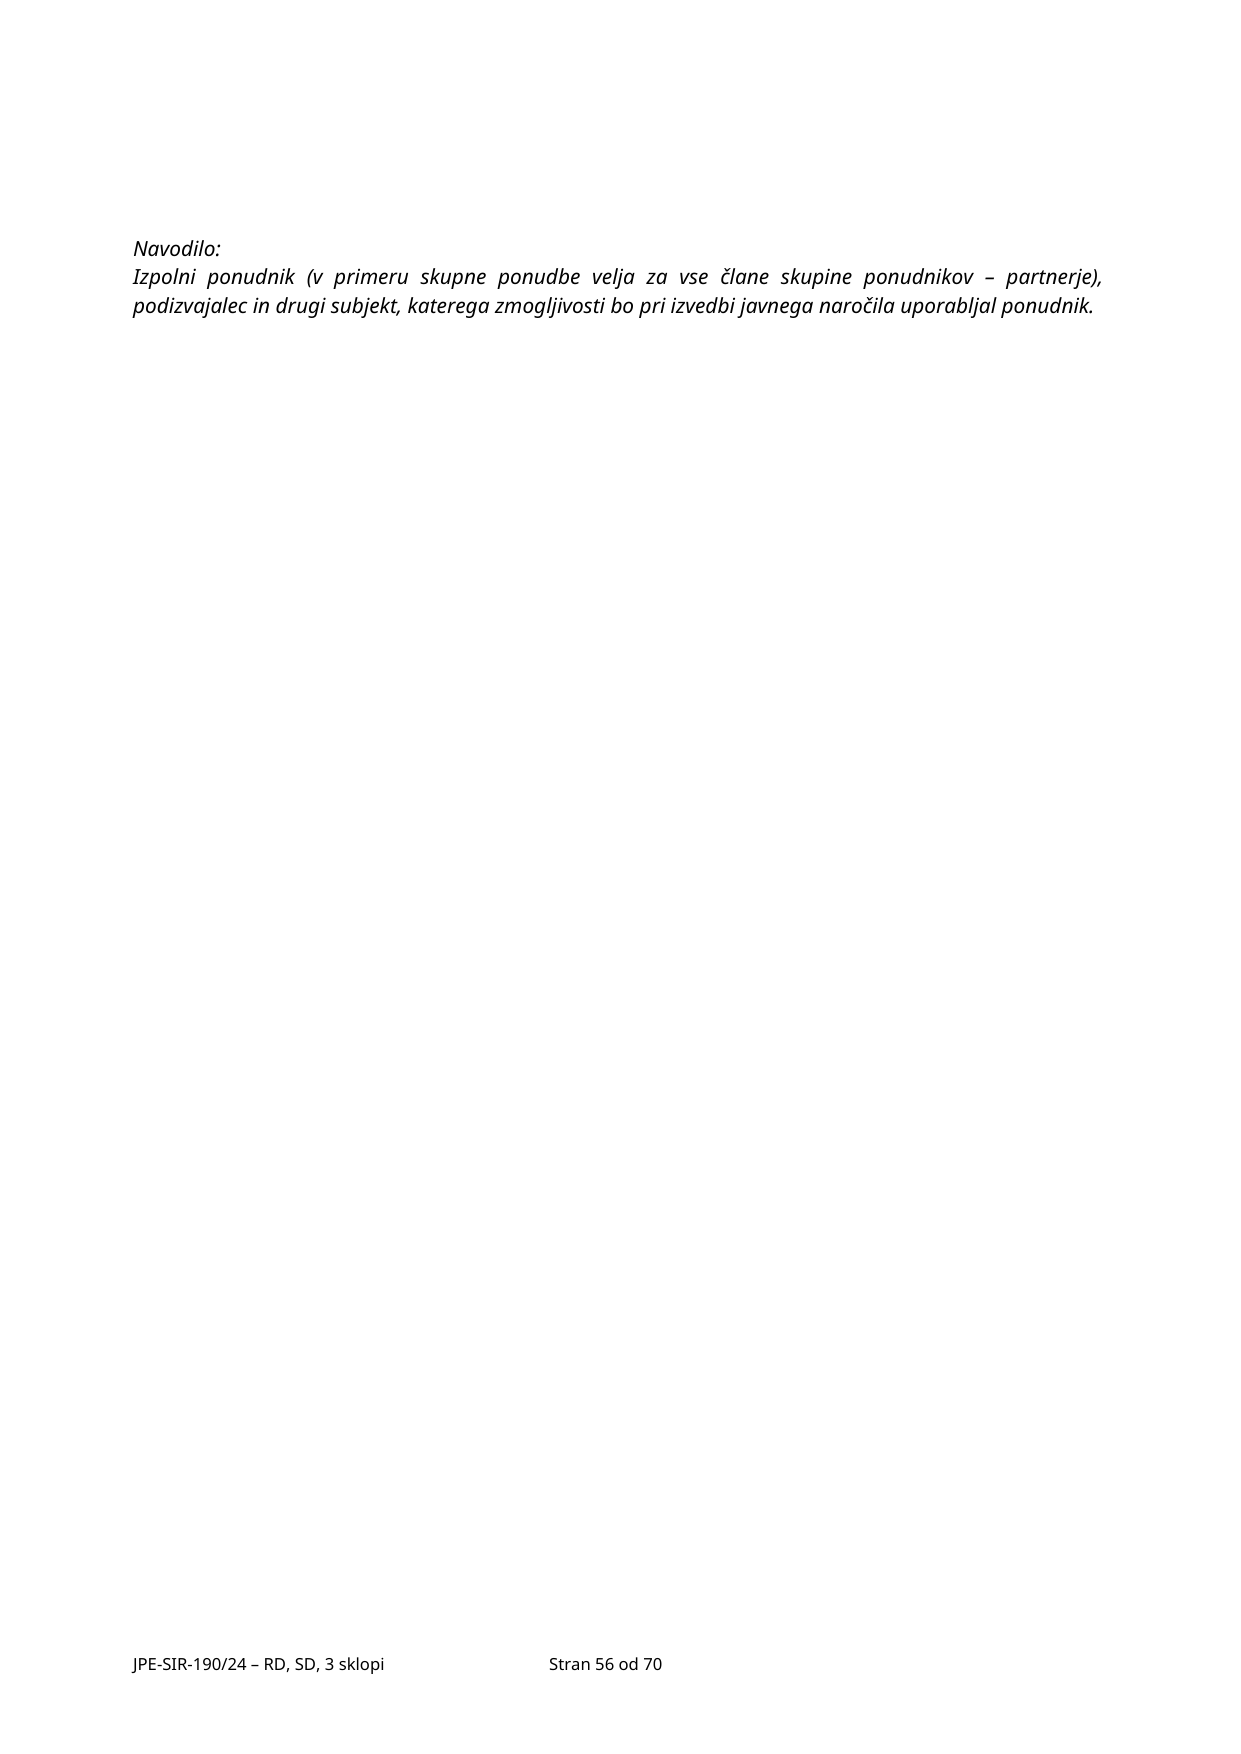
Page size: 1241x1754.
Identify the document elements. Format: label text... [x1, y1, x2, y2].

text Navodilo: [133, 234, 1107, 262]
text Izpolni ponudnik (v primeru skupne ponudbe velja za vse člane skupine ponudnikov – partnerje), podizvajalec in drugi subjekt, katerega zmogljivosti bo pri izvedbi javnega naročila uporabljal ponudnik. [133, 262, 1107, 319]
